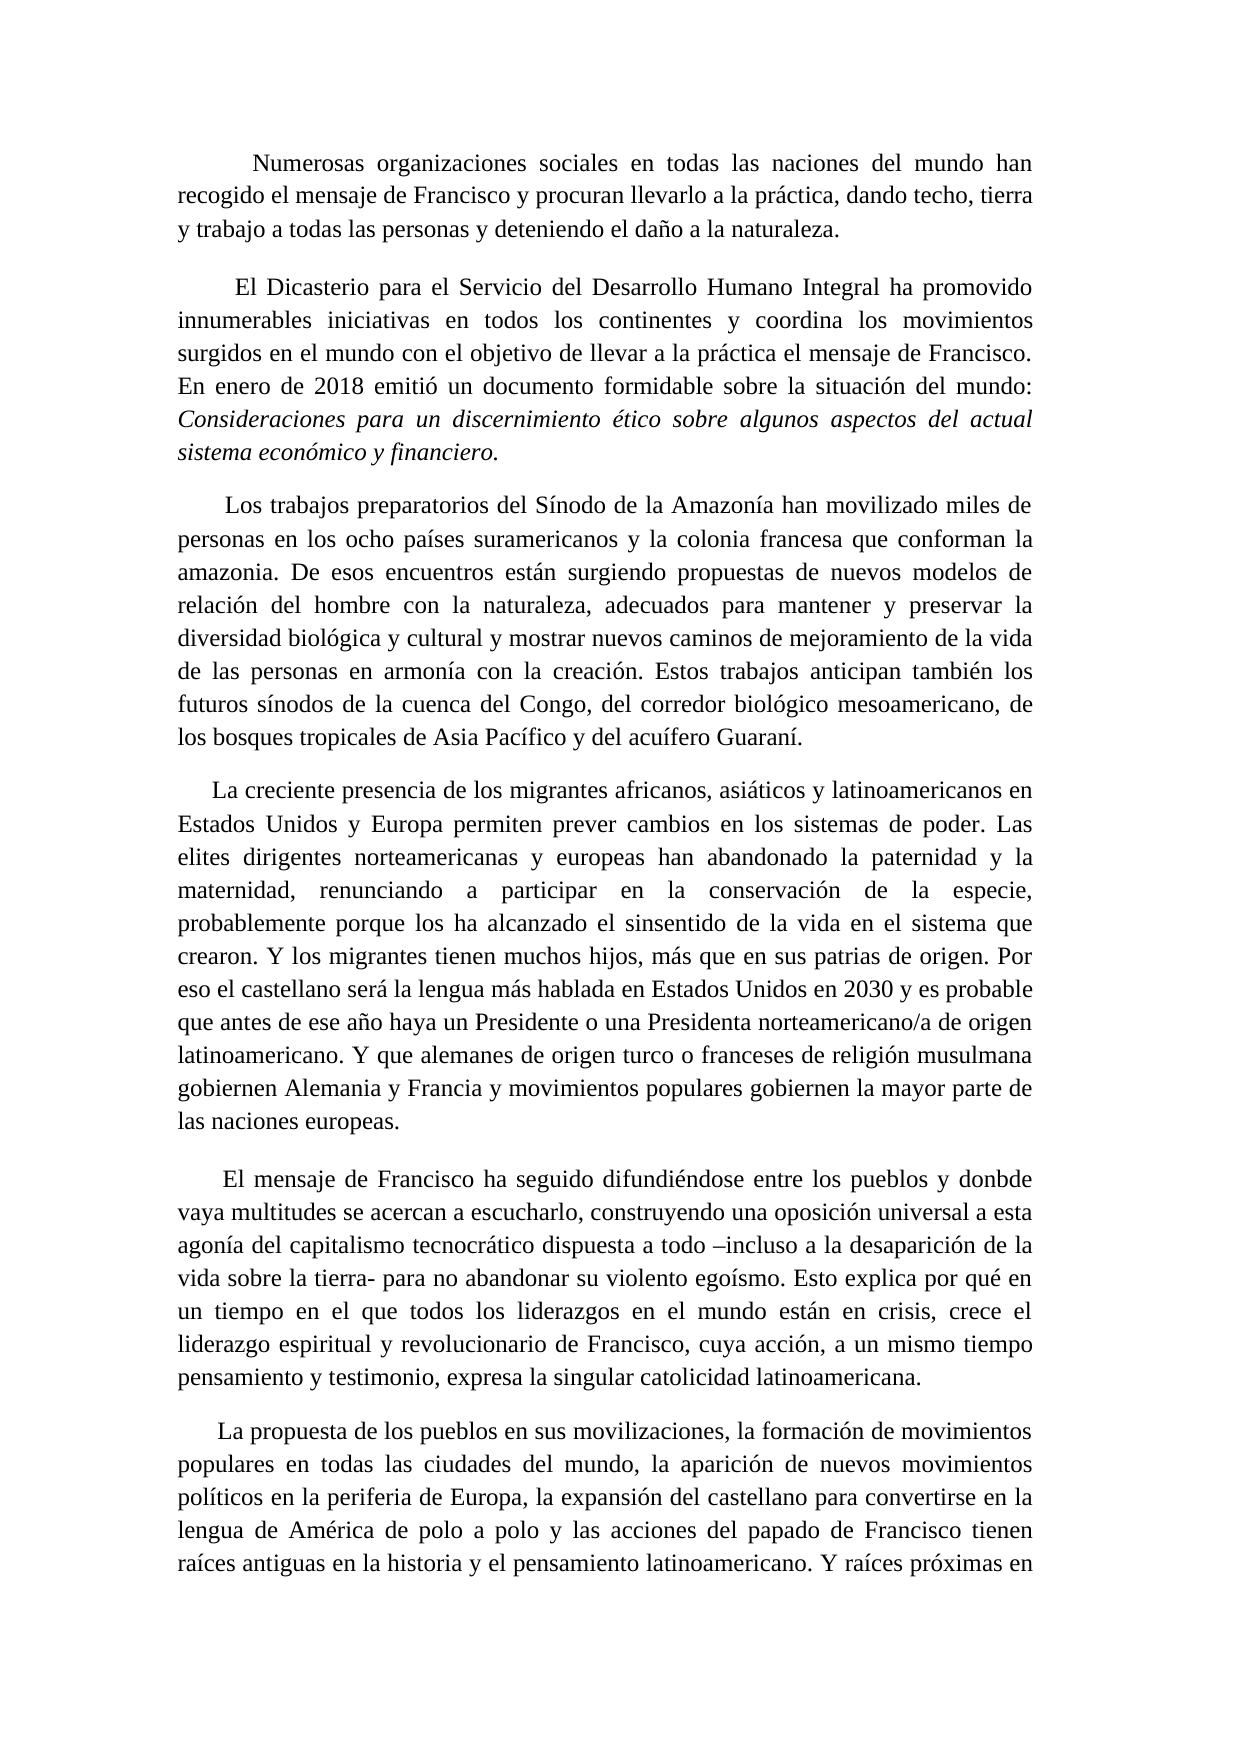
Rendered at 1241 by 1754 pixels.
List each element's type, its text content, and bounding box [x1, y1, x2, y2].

text El Dicasterio para el Servicio del Desarrollo Humano Integral ha promovido innumerables iniciativas en todos los continentes y coordina los movimientos surgidos en el mundo con el objetivo de llevar a la práctica el mensaje de Francisco. En enero de 2018 emitió un documento formidable sobre la situación del mundo: Consideraciones para un discernimiento ético sobre algunos aspectos del actual sistema económico y financiero. [177, 272, 1034, 466]
text La creciente presencia de los migrantes africanos, asiáticos y latinoamericanos en Estados Unidos y Europa permiten prever cambios en los sistemas de poder. Las elites dirigentes norteamericanas y europeas han abandonado la paternidad y la maternidad, renunciando a participar en la conservación de la especie, probablemente porque los ha alcanzado el sinsentido de la vida en el sistema que crearon. Y los migrantes tienen muchos hijos, más que en sus patrias de origen. Por eso el castellano será la lengua más hablada en Estados Unidos en 2030 y es probable que antes de ese año haya un Presidente o una Presidenta norteamericano/a de origen latinoamericano. Y que alemanes de origen turco o franceses de religión musulmana gobiernen Alemania y Francia y movimientos populares gobiernen la mayor parte de las naciones europeas. [177, 776, 1034, 1134]
text Los trabajos preparatorios del Sínodo de la Amazonía han movilizado miles de personas en los ocho países suramericanos y la colonia francesa que conforman la amazonia. De esos encuentros están surgiendo propuestas de nuevos modelos de relación del hombre con la naturaleza, adecuados para mantener y preservar la diversidad biológica y cultural y mostrar nuevos caminos de mejoramiento de la vida de las personas en armonía con la creación. Estos trabajos anticipan también los futuros sínodos de la cuenca del Congo, del corredor biológico mesoamericano, de los bosques tropicales de Asia Pacífico y del acuífero Guaraní. [177, 491, 1034, 751]
text Numerosas organizaciones sociales en todas las naciones del mundo han recogido el mensaje de Francisco y procuran llevarlo a la práctica, dando techo, tierra y trabajo a todas las personas y deteniendo el daño a la naturaleza. [177, 148, 1034, 242]
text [177, 1416, 1034, 1577]
text El mensaje de Francisco ha seguido difundiéndose entre los pueblos y donbde vaya multitudes se acercan a escucharlo, construyendo una oposición universal a esta agonía del capitalismo tecnocrático dispuesta a todo –incluso a la desaparición de la vida sobre la tierra- para no abandonar su violento egoísmo. Esto explica por qué en un tiempo en el que todos los liderazgos en el mundo están en crisis, crece el liderazgo espiritual y revolucionario de Francisco, cuya acción, a un mismo tiempo pensamiento y testimonio, expresa la singular catolicidad latinoamericana. [177, 1164, 1034, 1391]
